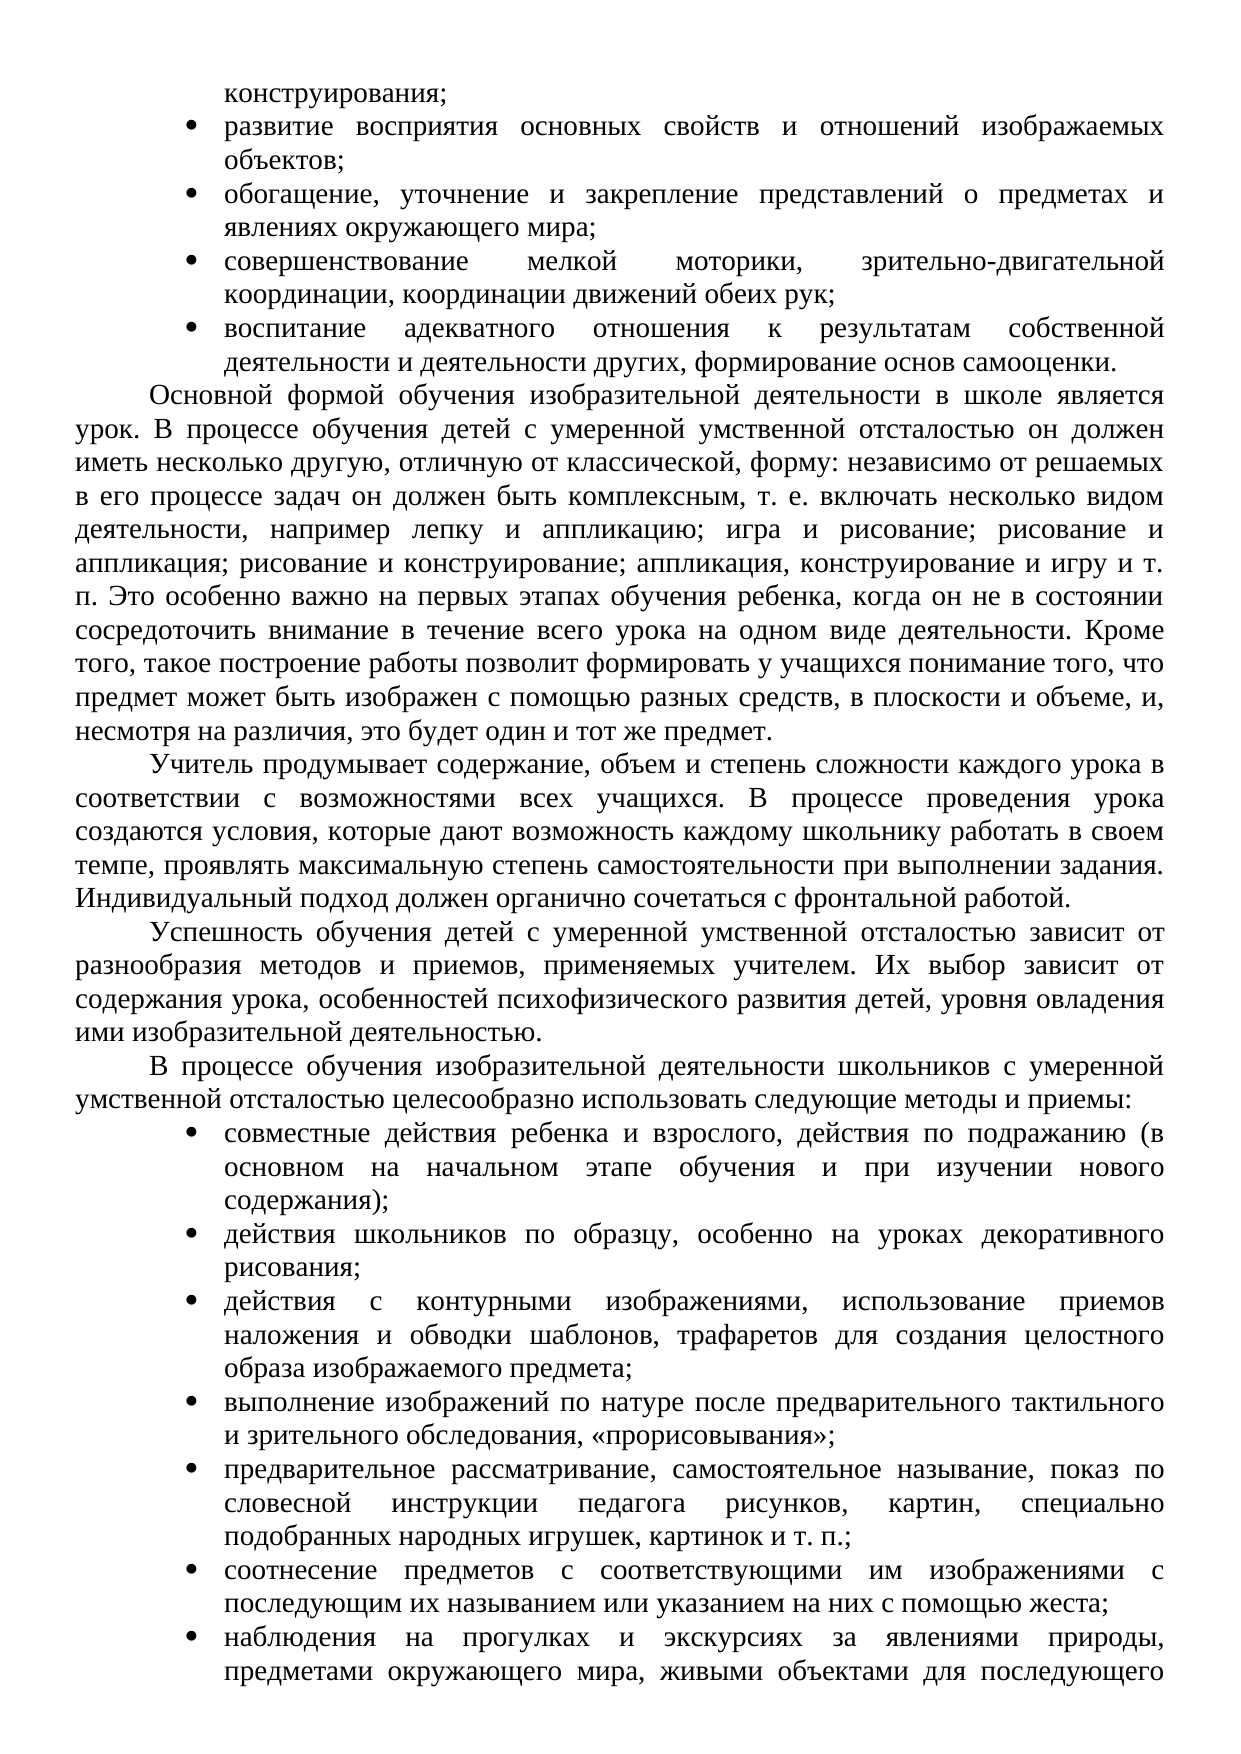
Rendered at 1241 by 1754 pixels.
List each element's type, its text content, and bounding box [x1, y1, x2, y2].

list воспитание адекватного отношения к результатам собственной деятельности и деятельности других, формирование основ самооценки. [186, 310, 1165, 377]
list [186, 75, 1165, 108]
list действия школьников по образцу, особенно на уроках декоративного рисования; [186, 1216, 1165, 1283]
list обогащение, уточнение и закрепление представлений о предметах и явлениях окружающего мира; [186, 176, 1165, 243]
list совершенствование мелкой моторики, зрительно-двигательной координации, координации движений обеих рук; [186, 243, 1165, 310]
list совместные действия ребенка и взрослого, действия по подражанию (в основном на начальном этапе обучения и при изучении нового содержания); [186, 1115, 1165, 1216]
text Успешность обучения детей с умеренной умственной отсталостью зависит от разнообразия методов и приемов, применяемых учителем. Их выбор зависит от содержания урока, особенностей психофизического развития детей, уровня овладения ими изобразительной деятельностью. [75, 914, 1165, 1048]
list соотнесение предметов с соответствующими им изображениями с последующим их называнием или указанием на них с помощью жеста; [186, 1552, 1165, 1619]
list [186, 1619, 1165, 1686]
text Основной формой обучения изобразительной деятельности в школе является урок. В процессе обучения детей с умеренной умственной отсталостью он должен иметь несколько другую, отличную от классической, форму: независимо от решаемых в его процессе задач он должен быть комплексным, т. е. включать несколько видом деятельности, например лепку и аппликацию; игра и рисование; рисование и аппликация; рисование и конструирование; аппликация, конструирование и игру и т. п. Это особенно важно на первых этапах обучения ребенка, когда он не в состоянии сосредоточить внимание в течение всего урока на одном виде деятельности. Кроме того, такое построение работы позволит формировать у учащихся понимание того, что предмет может быть изображен с помощью разных средств, в плоскости и объеме, и, несмотря на различия, это будет один и тот же предмет. [75, 377, 1165, 746]
text Учитель продумывает содержание, объем и степень сложности каждого урока в соответствии с возможностями всех учащихся. В процессе проведения урока создаются условия, которые дают возможность каждому школьнику работать в своем темпе, проявлять максимальную степень самостоятельности при выполнении задания. Индивидуальный подход должен органично сочетаться с фронтальной работой. [75, 746, 1165, 914]
text В процессе обучения изобразительной деятельности школьников с умеренной умственной отсталостью целесообразно использовать следующие методы и приемы: [75, 1048, 1165, 1115]
list развитие восприятия основных свойств и отношений изображаемых объектов; [186, 108, 1165, 176]
list действия с контурными изображениями, использование приемов наложения и обводки шаблонов, трафаретов для создания целостного образа изображаемого предмета; [186, 1283, 1165, 1384]
list выполнение изображений по натуре после предварительного тактильного и зрительного обследования, «прорисовывания»; [186, 1384, 1165, 1451]
list предварительное рассматривание, самостоятельное называние, показ по словесной инструкции педагога рисунков, картин, специально подобранных народных игрушек, картинок и т. п.; [186, 1451, 1165, 1552]
